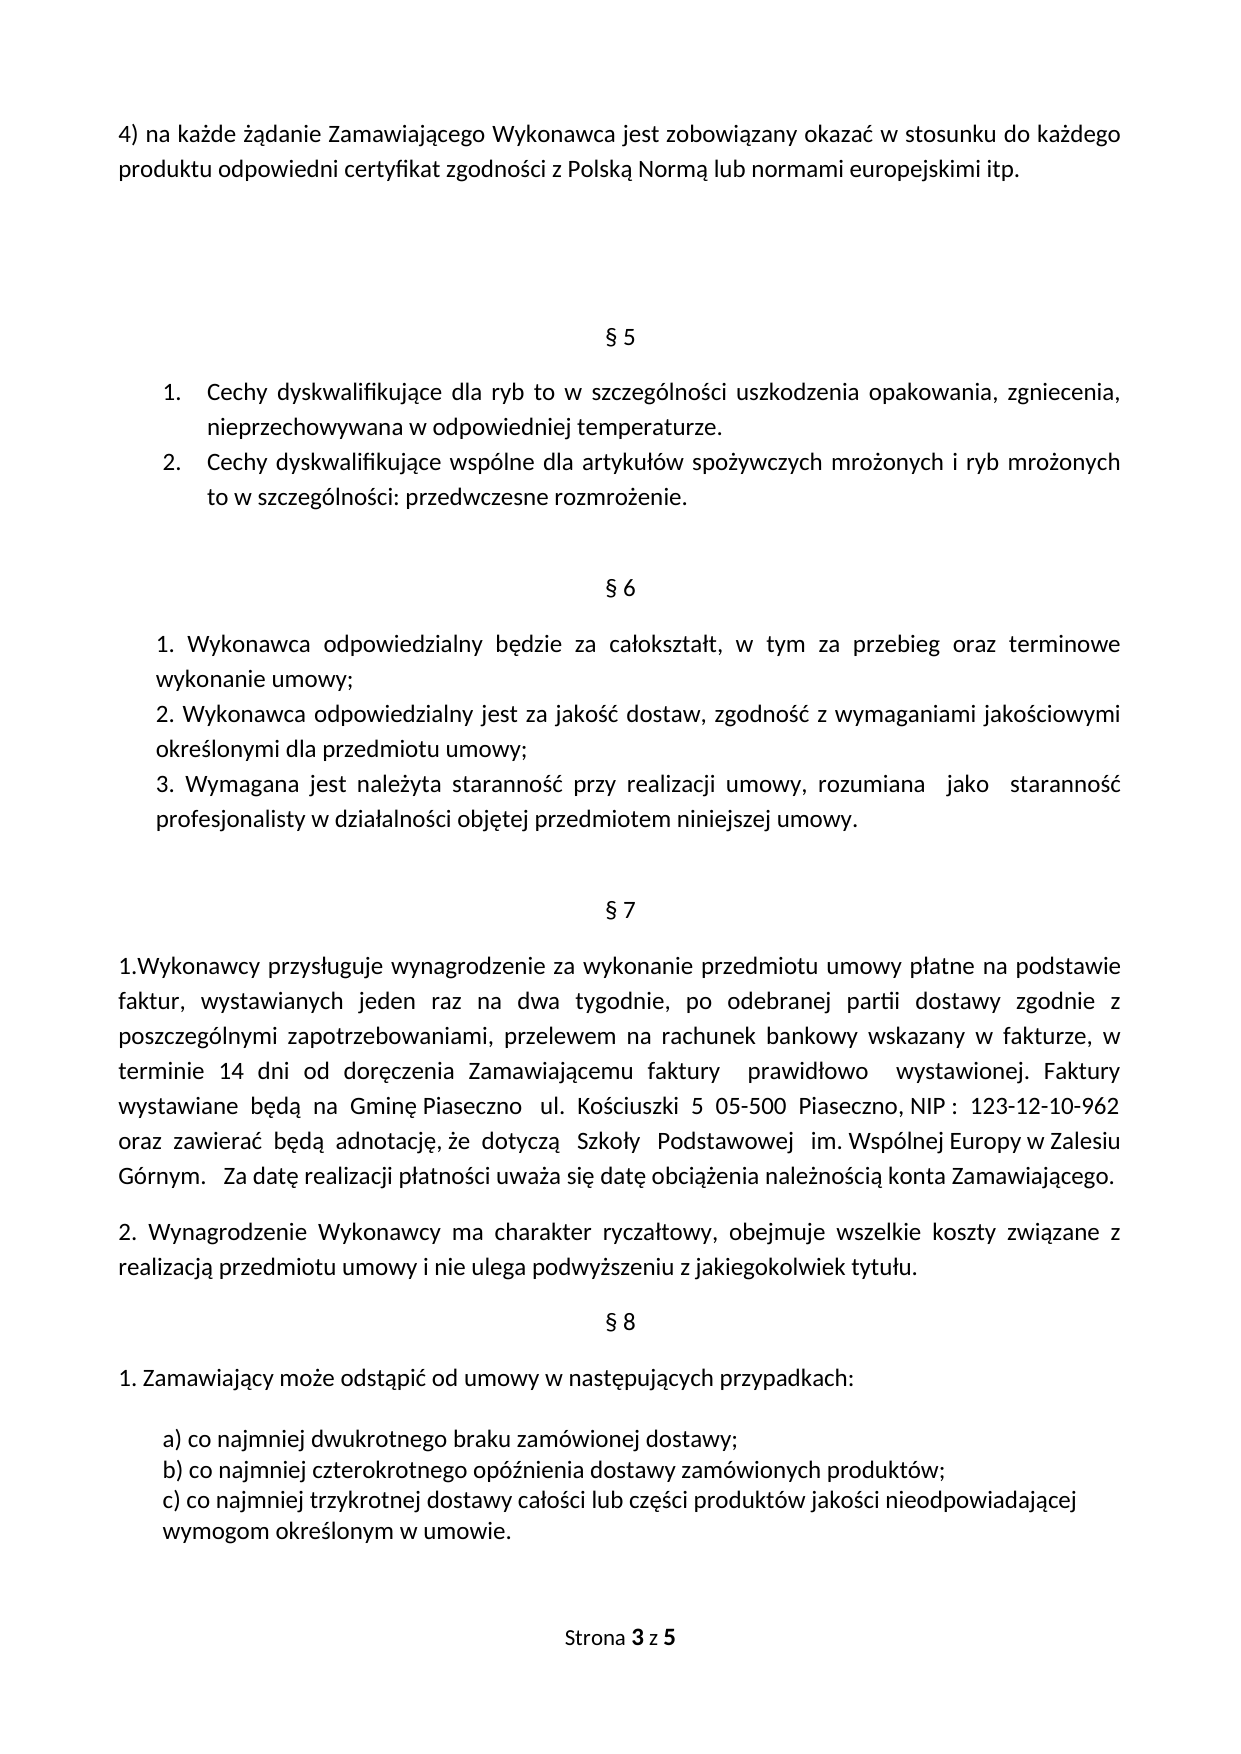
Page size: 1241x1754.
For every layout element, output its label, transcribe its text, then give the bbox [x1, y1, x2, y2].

text § 6 [118, 572, 1122, 603]
list Cechy dyskwalifikujące dla ryb to w szczególności uszkodzenia opakowania, zgniecenia, nieprzechowywana w odpowiedniej temperaturze. [162, 376, 1122, 442]
list 3. Wymagana jest należyta staranność przy realizacji umowy, rozumiana jako staranność profesjonalisty w działalności objętej przedmiotem niniejszej umowy. [156, 768, 1122, 834]
text 1.Wykonawcy przysługuje wynagrodzenie za wykonanie przedmiotu umowy płatne na podstawie faktur, wystawianych jeden raz na dwa tygodnie, po odebranej partii dostawy zgodnie z poszczególnymi zapotrzebowaniami, przelewem na rachunek bankowy wskazany w fakturze, w terminie 14 dni od doręczenia Zamawiającemu faktury prawidłowo wystawionej. Faktury wystawiane będą na Gminę Piaseczno ul. Kościuszki 5 05-500 Piaseczno, NIP : 123-12-10-962 oraz zawierać będą adnotację, że dotyczą Szkoły Podstawowej im. Wspólnej Europy w Zalesiu Górnym. Za datę realizacji płatności uważa się datę obciążenia należnością konta Zamawiającego. [118, 950, 1122, 1190]
text 1. Zamawiający może odstąpić od umowy w następujących przypadkach: [118, 1362, 1122, 1393]
text § 8 [118, 1306, 1122, 1337]
list 2. Wykonawca odpowiedzialny jest za jakość dostaw, zgodność z wymaganiami jakościowymi określonymi dla przedmiotu umowy; [156, 698, 1122, 764]
list Cechy dyskwalifikujące wspólne dla artykułów spożywczych mrożonych i ryb mrożonych to w szczególności: przedwczesne rozmrożenie. [162, 446, 1122, 512]
list 1. Wykonawca odpowiedzialny będzie za całokształt, w tym za przebieg oraz terminowe wykonanie umowy; [156, 628, 1122, 694]
text 4) na każde żądanie Zamawiającego Wykonawca jest zobowiązany okazać w stosunku do każdego produktu odpowiedni certyfikat zgodności z Polską Normą lub normami europejskimi itp. [118, 118, 1122, 184]
text a) co najmniej dwukrotnego braku zamówionej dostawy; [162, 1423, 1122, 1454]
text § 7 [118, 894, 1122, 924]
text b) co najmniej czterokrotnego opóźnienia dostawy zamówionych produktów; [162, 1454, 1122, 1484]
text c) co najmniej trzykrotnej dostawy całości lub części produktów jakości nieodpowiadającej wymogom określonym w umowie. [162, 1484, 1122, 1545]
text § 5 [118, 321, 1122, 351]
text 2. Wynagrodzenie Wykonawcy ma charakter ryczałtowy, obejmuje wszelkie koszty związane z realizacją przedmiotu umowy i nie ulega podwyższeniu z jakiegokolwiek tytułu. [118, 1216, 1122, 1281]
